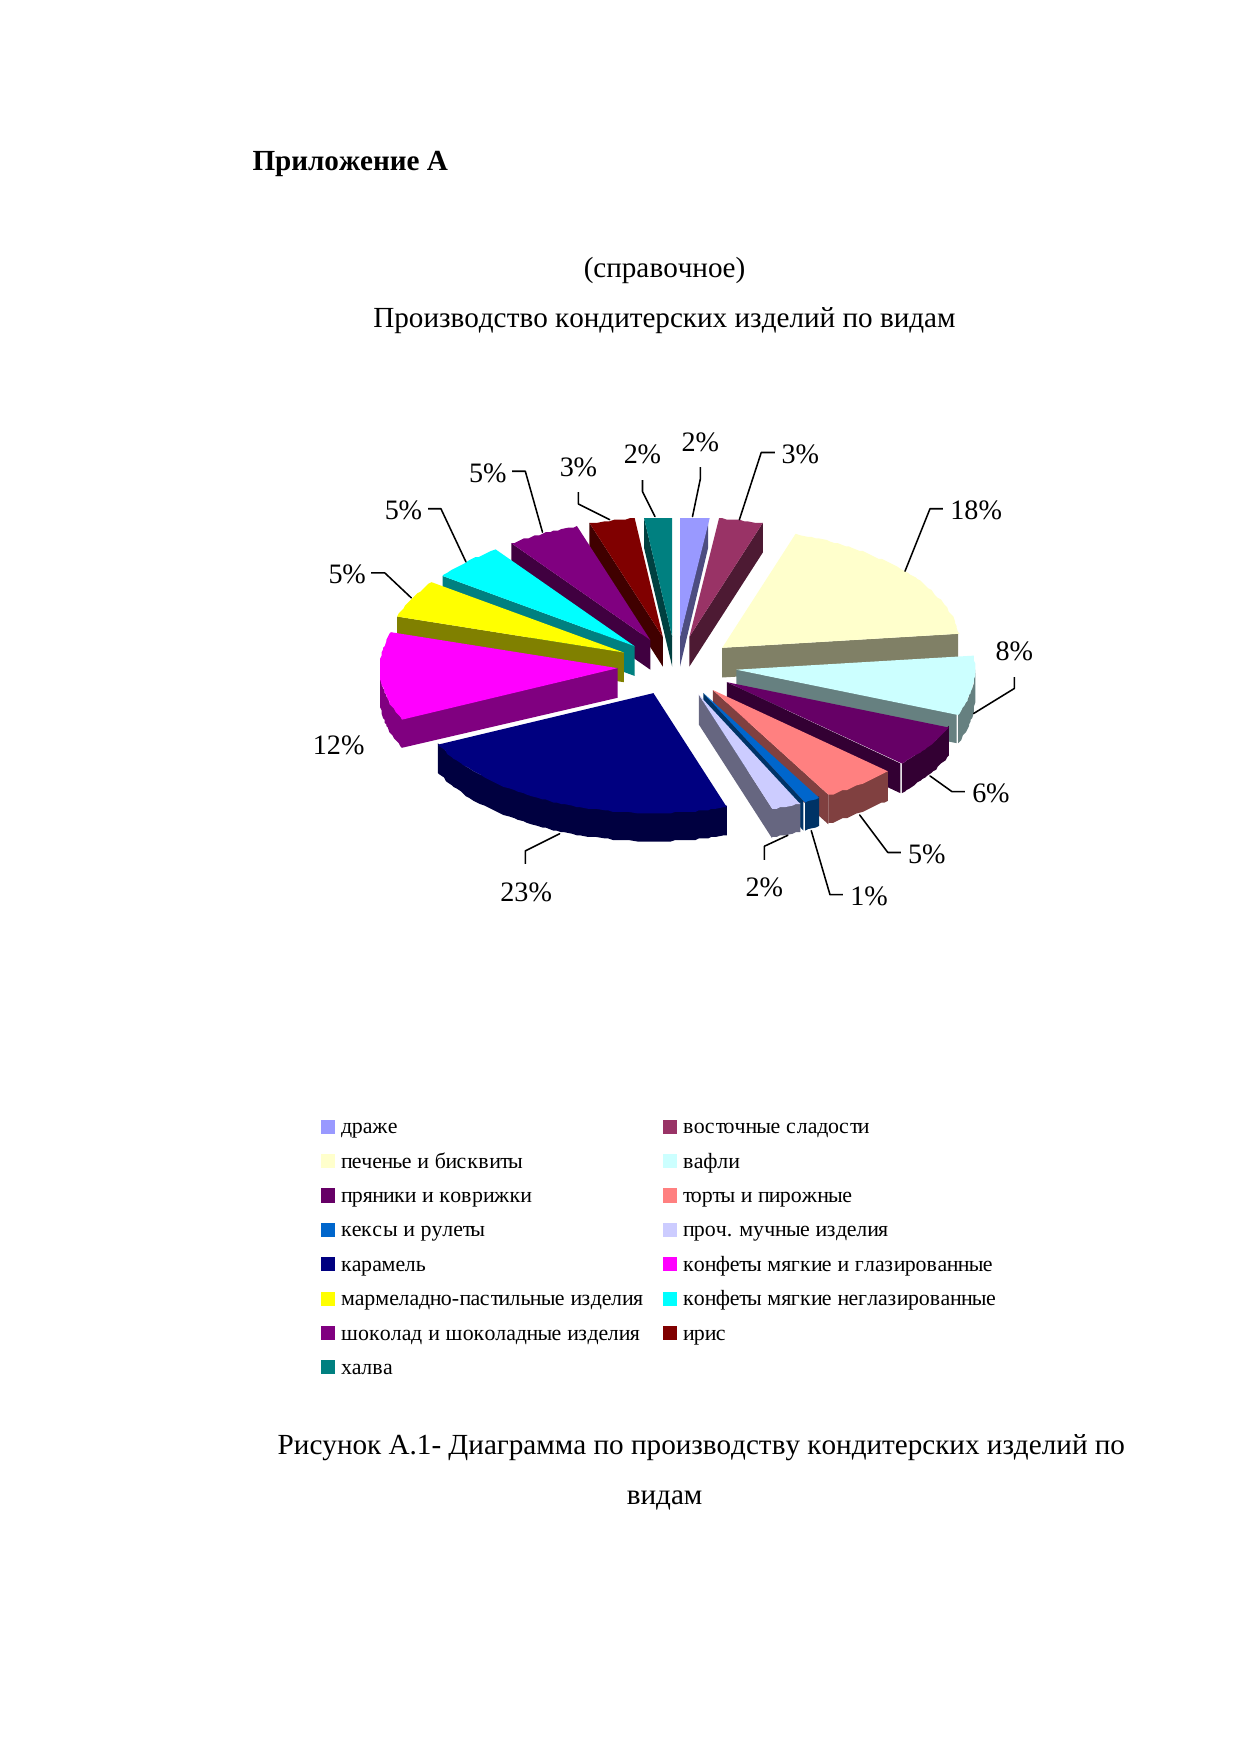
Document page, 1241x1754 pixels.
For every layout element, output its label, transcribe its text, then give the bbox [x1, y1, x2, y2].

text (справочное) [177, 250, 1152, 283]
text Рисунок А.1- Диаграмма по производству кондитерских изделий по видам [177, 1427, 1152, 1511]
subtitle Приложение А [177, 143, 1152, 177]
text Производство кондитерских изделий по видам [177, 300, 1152, 334]
